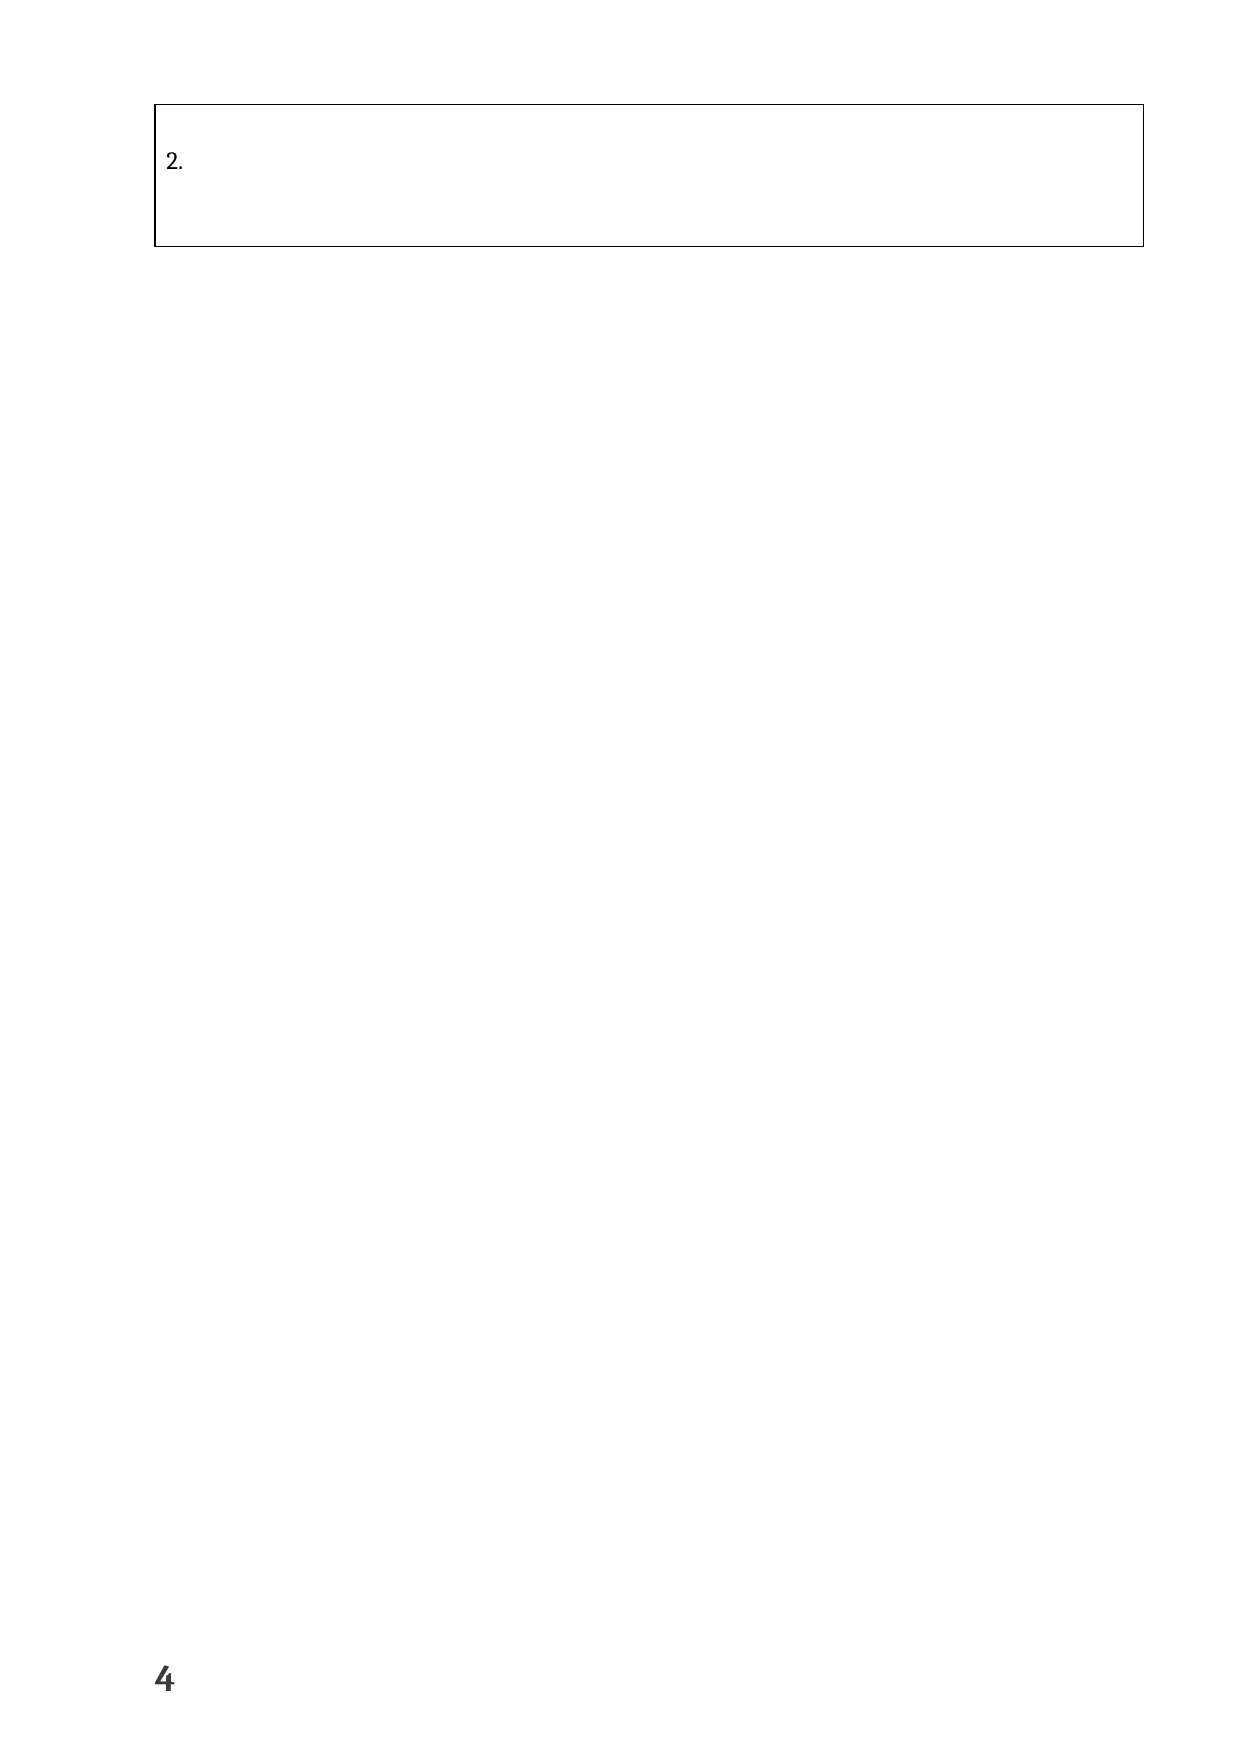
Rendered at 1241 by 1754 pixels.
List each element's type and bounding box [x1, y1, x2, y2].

table_header [156, 105, 1143, 246]
